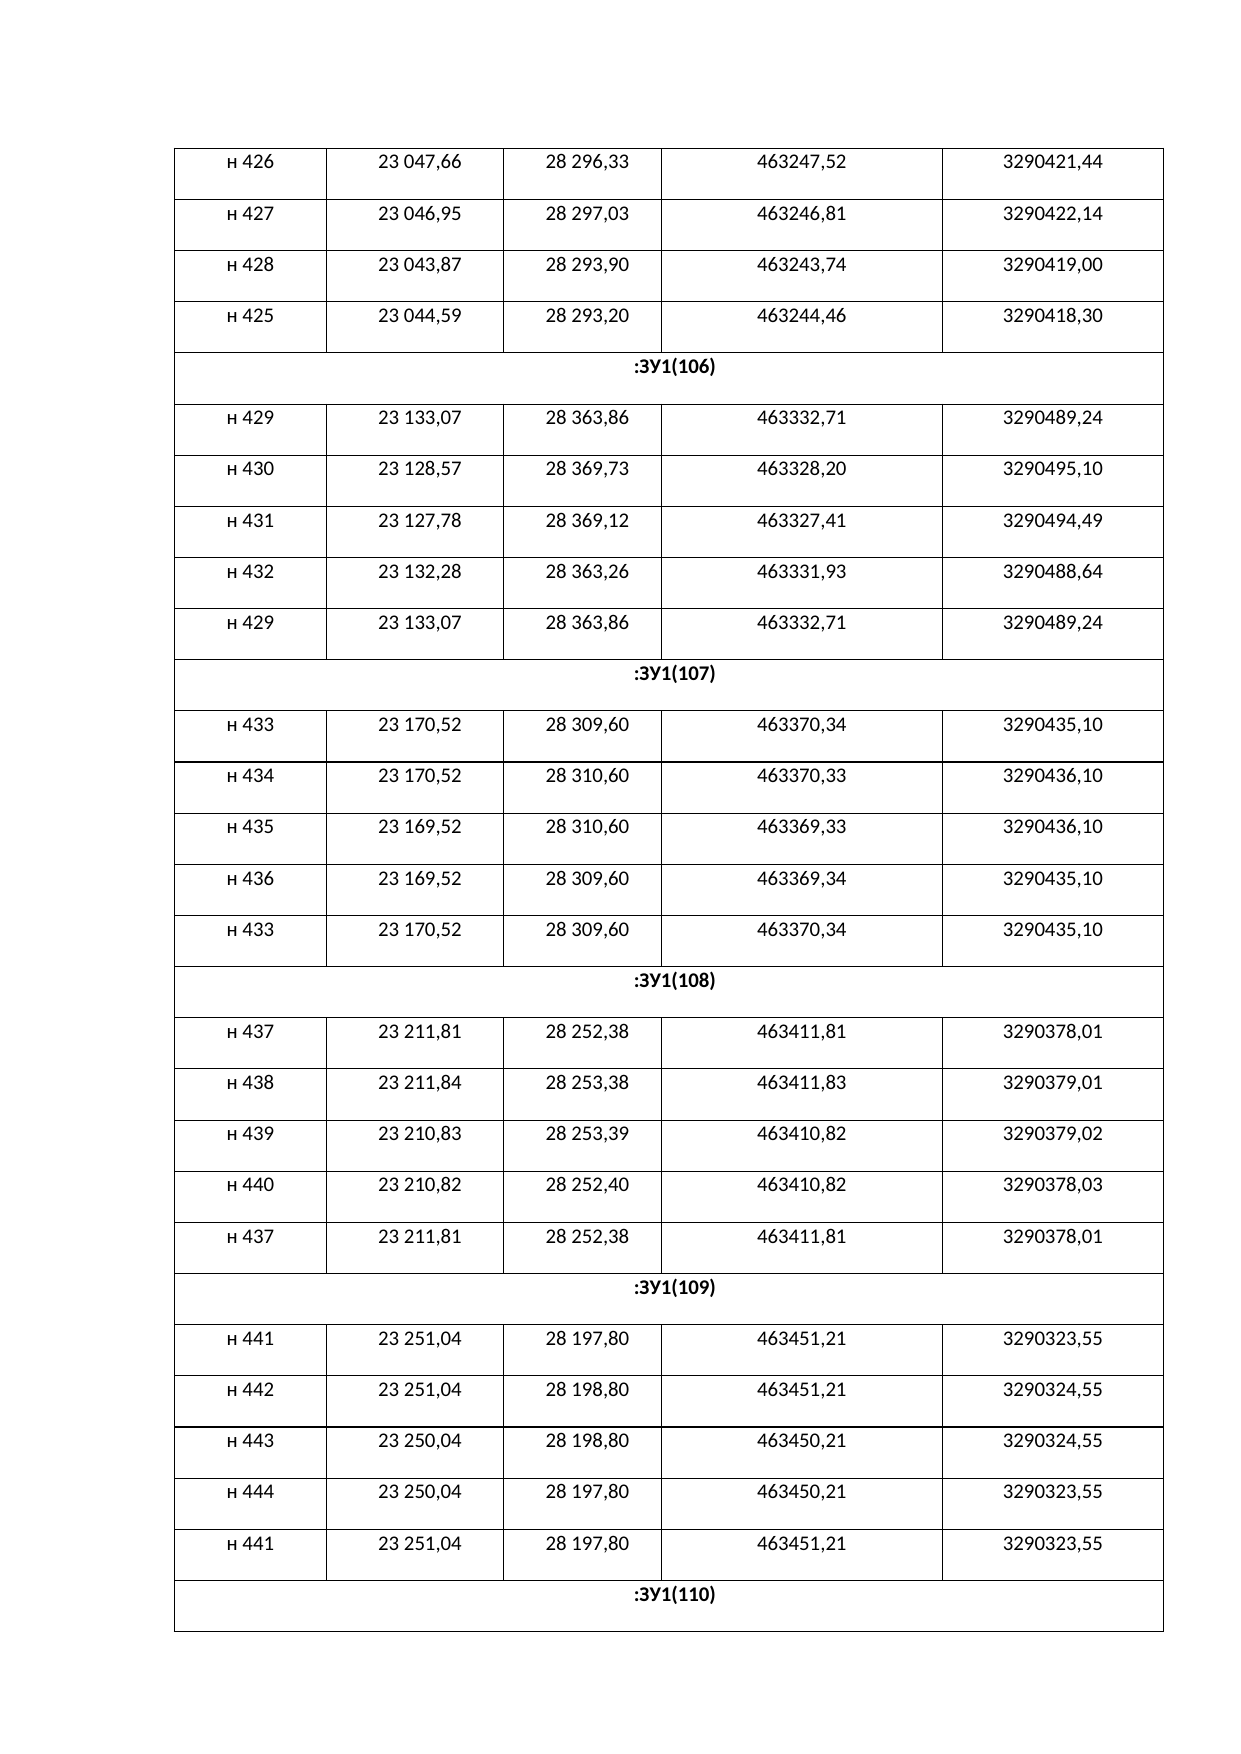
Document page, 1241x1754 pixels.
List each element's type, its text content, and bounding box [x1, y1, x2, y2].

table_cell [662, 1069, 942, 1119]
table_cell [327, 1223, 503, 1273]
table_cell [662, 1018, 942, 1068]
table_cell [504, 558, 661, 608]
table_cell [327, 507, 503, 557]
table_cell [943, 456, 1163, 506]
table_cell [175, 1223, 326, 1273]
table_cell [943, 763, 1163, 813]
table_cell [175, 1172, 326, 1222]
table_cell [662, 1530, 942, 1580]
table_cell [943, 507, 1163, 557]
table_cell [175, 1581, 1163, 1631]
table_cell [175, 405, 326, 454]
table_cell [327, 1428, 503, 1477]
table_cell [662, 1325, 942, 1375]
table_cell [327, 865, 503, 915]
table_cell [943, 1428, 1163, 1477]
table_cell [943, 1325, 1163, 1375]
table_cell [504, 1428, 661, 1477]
table_cell 23 046,95 [327, 200, 503, 250]
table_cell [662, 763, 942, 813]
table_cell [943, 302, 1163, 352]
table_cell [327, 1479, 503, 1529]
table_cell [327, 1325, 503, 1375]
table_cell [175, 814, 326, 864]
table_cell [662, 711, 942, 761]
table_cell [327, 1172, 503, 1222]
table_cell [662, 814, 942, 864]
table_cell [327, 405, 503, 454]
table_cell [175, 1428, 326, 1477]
table_cell н 426 [175, 149, 326, 199]
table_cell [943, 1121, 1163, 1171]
table_cell 23 043,87 [327, 251, 503, 301]
table_cell н 428 [175, 251, 326, 301]
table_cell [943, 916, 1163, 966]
table_cell 28 296,33 [504, 149, 661, 199]
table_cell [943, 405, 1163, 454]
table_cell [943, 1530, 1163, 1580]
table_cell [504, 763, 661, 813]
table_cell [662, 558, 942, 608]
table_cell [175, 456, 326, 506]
table_cell 463243,74 [662, 251, 942, 301]
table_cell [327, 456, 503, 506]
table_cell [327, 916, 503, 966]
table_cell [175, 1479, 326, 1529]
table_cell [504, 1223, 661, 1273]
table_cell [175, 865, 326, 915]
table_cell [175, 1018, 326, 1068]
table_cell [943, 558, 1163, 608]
table_cell 463246,81 [662, 200, 942, 250]
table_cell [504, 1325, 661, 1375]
table_cell 3290419,00 [943, 251, 1163, 301]
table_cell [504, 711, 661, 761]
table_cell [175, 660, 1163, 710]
table_cell 23 047,66 [327, 149, 503, 199]
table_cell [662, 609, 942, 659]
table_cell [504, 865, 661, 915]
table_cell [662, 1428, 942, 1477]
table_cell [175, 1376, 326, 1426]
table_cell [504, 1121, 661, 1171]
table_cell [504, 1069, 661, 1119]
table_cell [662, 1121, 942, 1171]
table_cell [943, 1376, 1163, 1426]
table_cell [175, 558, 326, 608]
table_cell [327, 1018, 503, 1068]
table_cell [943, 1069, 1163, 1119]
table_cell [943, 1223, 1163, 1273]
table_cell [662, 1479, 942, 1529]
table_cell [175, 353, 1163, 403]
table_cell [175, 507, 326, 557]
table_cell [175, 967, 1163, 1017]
table_cell 23 044,59 [327, 302, 503, 352]
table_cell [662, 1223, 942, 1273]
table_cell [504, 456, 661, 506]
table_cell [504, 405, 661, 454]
table_cell 3290421,44 [943, 149, 1163, 199]
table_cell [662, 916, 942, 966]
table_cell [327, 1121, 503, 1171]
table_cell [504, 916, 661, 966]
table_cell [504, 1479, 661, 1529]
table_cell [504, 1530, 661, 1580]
table_cell н 425 [175, 302, 326, 352]
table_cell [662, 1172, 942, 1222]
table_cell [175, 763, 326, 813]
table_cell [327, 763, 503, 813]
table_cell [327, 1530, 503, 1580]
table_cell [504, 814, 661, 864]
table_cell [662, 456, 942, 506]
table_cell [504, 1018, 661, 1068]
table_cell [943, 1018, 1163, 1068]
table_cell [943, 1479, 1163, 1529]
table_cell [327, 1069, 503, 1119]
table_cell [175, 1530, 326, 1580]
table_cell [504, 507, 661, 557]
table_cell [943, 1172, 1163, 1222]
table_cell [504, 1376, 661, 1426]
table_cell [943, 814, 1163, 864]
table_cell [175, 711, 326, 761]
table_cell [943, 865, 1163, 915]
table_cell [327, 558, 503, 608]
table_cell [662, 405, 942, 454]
table_cell 28 293,90 [504, 251, 661, 301]
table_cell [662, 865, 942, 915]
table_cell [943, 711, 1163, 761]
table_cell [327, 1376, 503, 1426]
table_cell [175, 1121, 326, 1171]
table_cell 3290422,14 [943, 200, 1163, 250]
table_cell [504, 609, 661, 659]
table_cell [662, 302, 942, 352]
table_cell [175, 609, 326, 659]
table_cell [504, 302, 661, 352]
table_cell 463247,52 [662, 149, 942, 199]
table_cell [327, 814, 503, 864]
table_cell 28 297,03 [504, 200, 661, 250]
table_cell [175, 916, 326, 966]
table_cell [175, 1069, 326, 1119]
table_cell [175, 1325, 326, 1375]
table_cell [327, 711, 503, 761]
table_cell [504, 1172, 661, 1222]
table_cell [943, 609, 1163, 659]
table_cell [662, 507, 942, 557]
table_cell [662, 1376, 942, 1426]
table_cell н 427 [175, 200, 326, 250]
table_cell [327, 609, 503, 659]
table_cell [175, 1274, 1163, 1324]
